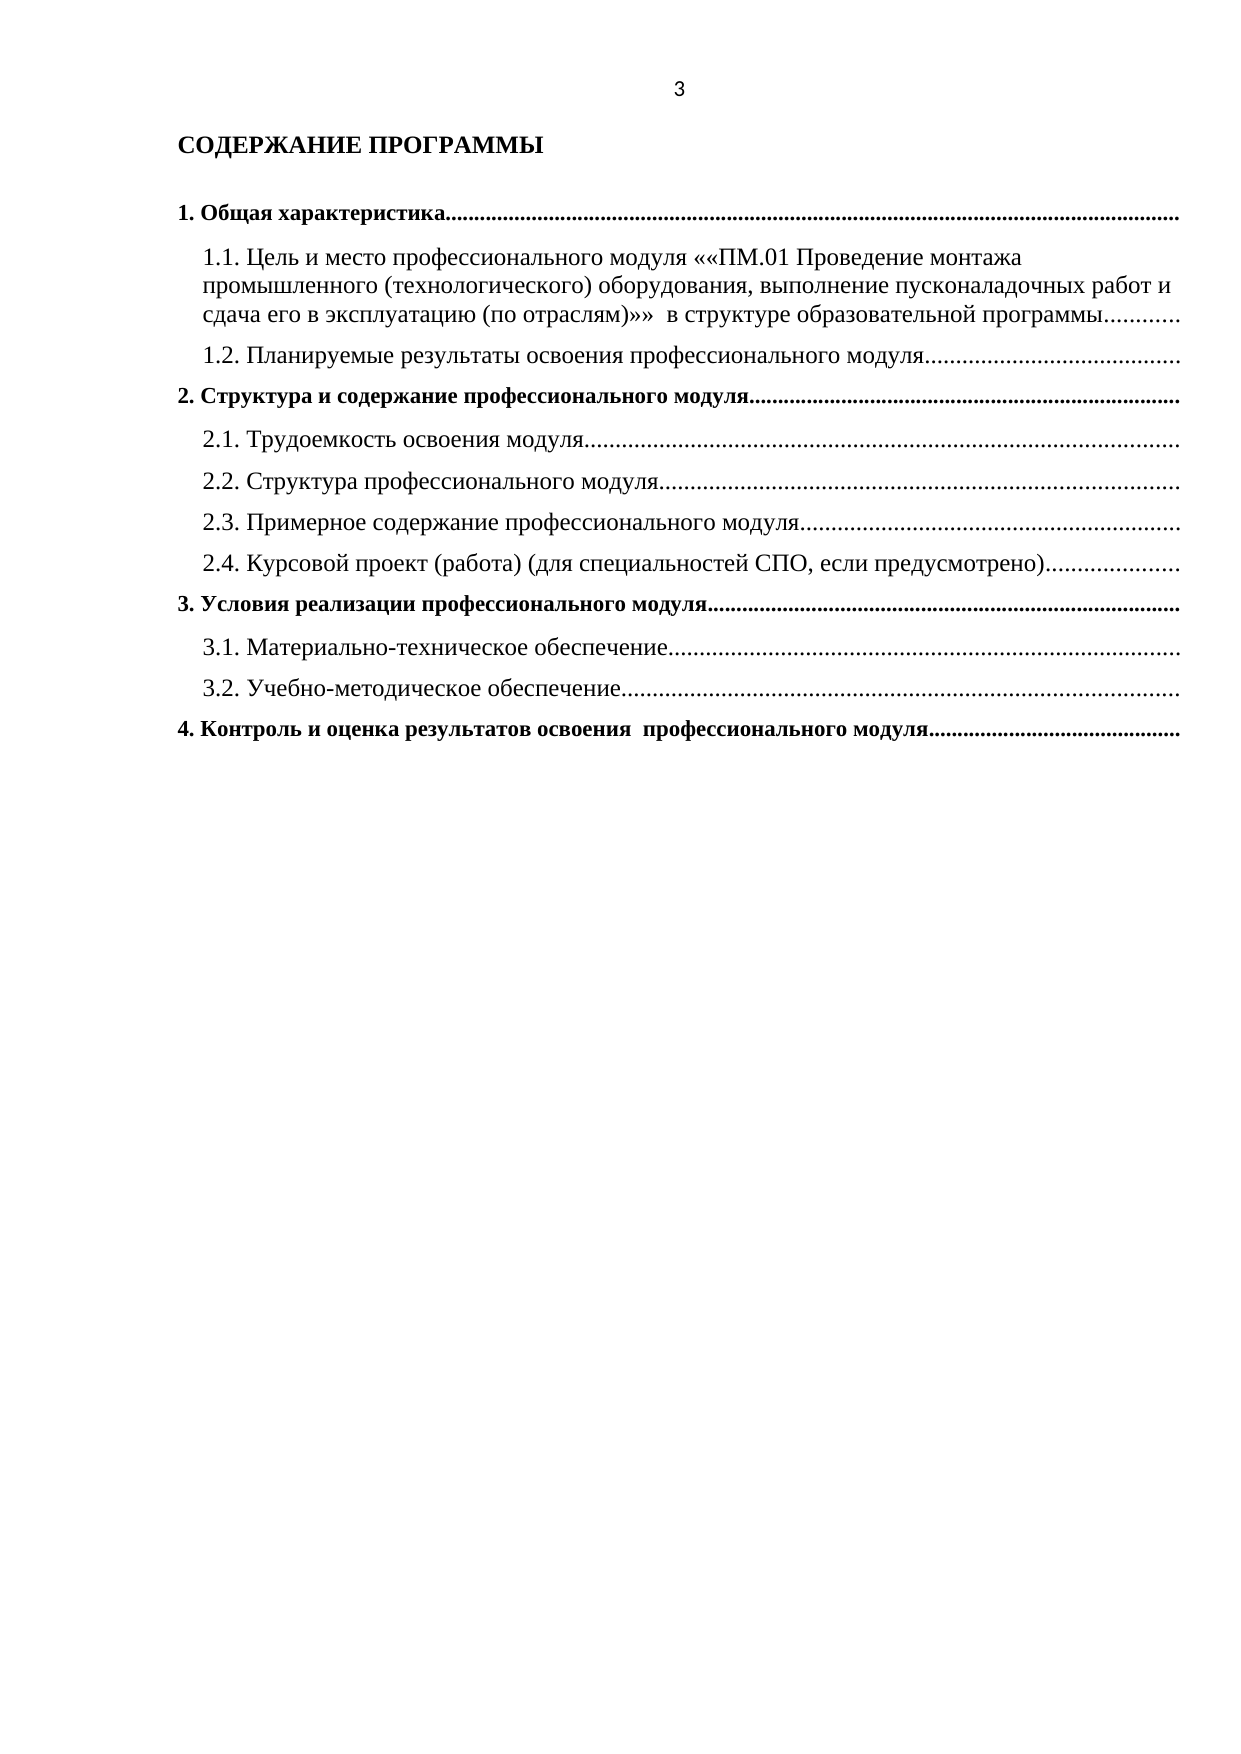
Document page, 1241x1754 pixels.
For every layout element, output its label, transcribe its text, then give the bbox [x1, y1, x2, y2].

text 2.4. Курсовой проект (работа) (для специальностей СПО, если предусмотрено) [202, 548, 1181, 577]
text 3.1. Материально-техническое обеспечение [202, 632, 1181, 661]
text 1.1. Цель и место профессионального модуля ««ПМ.01 Проведение монтажа промышленного (технологического) оборудования, выполнение пусконаладочных работ и сдача его в эксплуатацию (по отраслям)»» в структуре образовательной программы [202, 242, 1181, 328]
text 3.2. Учебно-методическое обеспечение [202, 673, 1181, 702]
text 2.2. Структура профессионального модуля [202, 466, 1181, 494]
text 2.1. Трудоемкость освоения модуля [202, 424, 1181, 453]
text 1.2. Планируемые результаты освоения профессионального модуля [202, 341, 1181, 369]
text 4. Контроль и оценка результатов освоения профессионального модуля [177, 715, 1181, 741]
text СОДЕРЖАНИЕ ПРОГРАММЫ [177, 130, 1181, 159]
text 3. Условия реализации профессионального модуля [177, 589, 1181, 616]
text 2.3. Примерное содержание профессионального модуля [202, 507, 1181, 536]
text 1. Общая характеристика [177, 199, 1181, 226]
text 2. Структура и содержание профессионального модуля [177, 382, 1181, 408]
